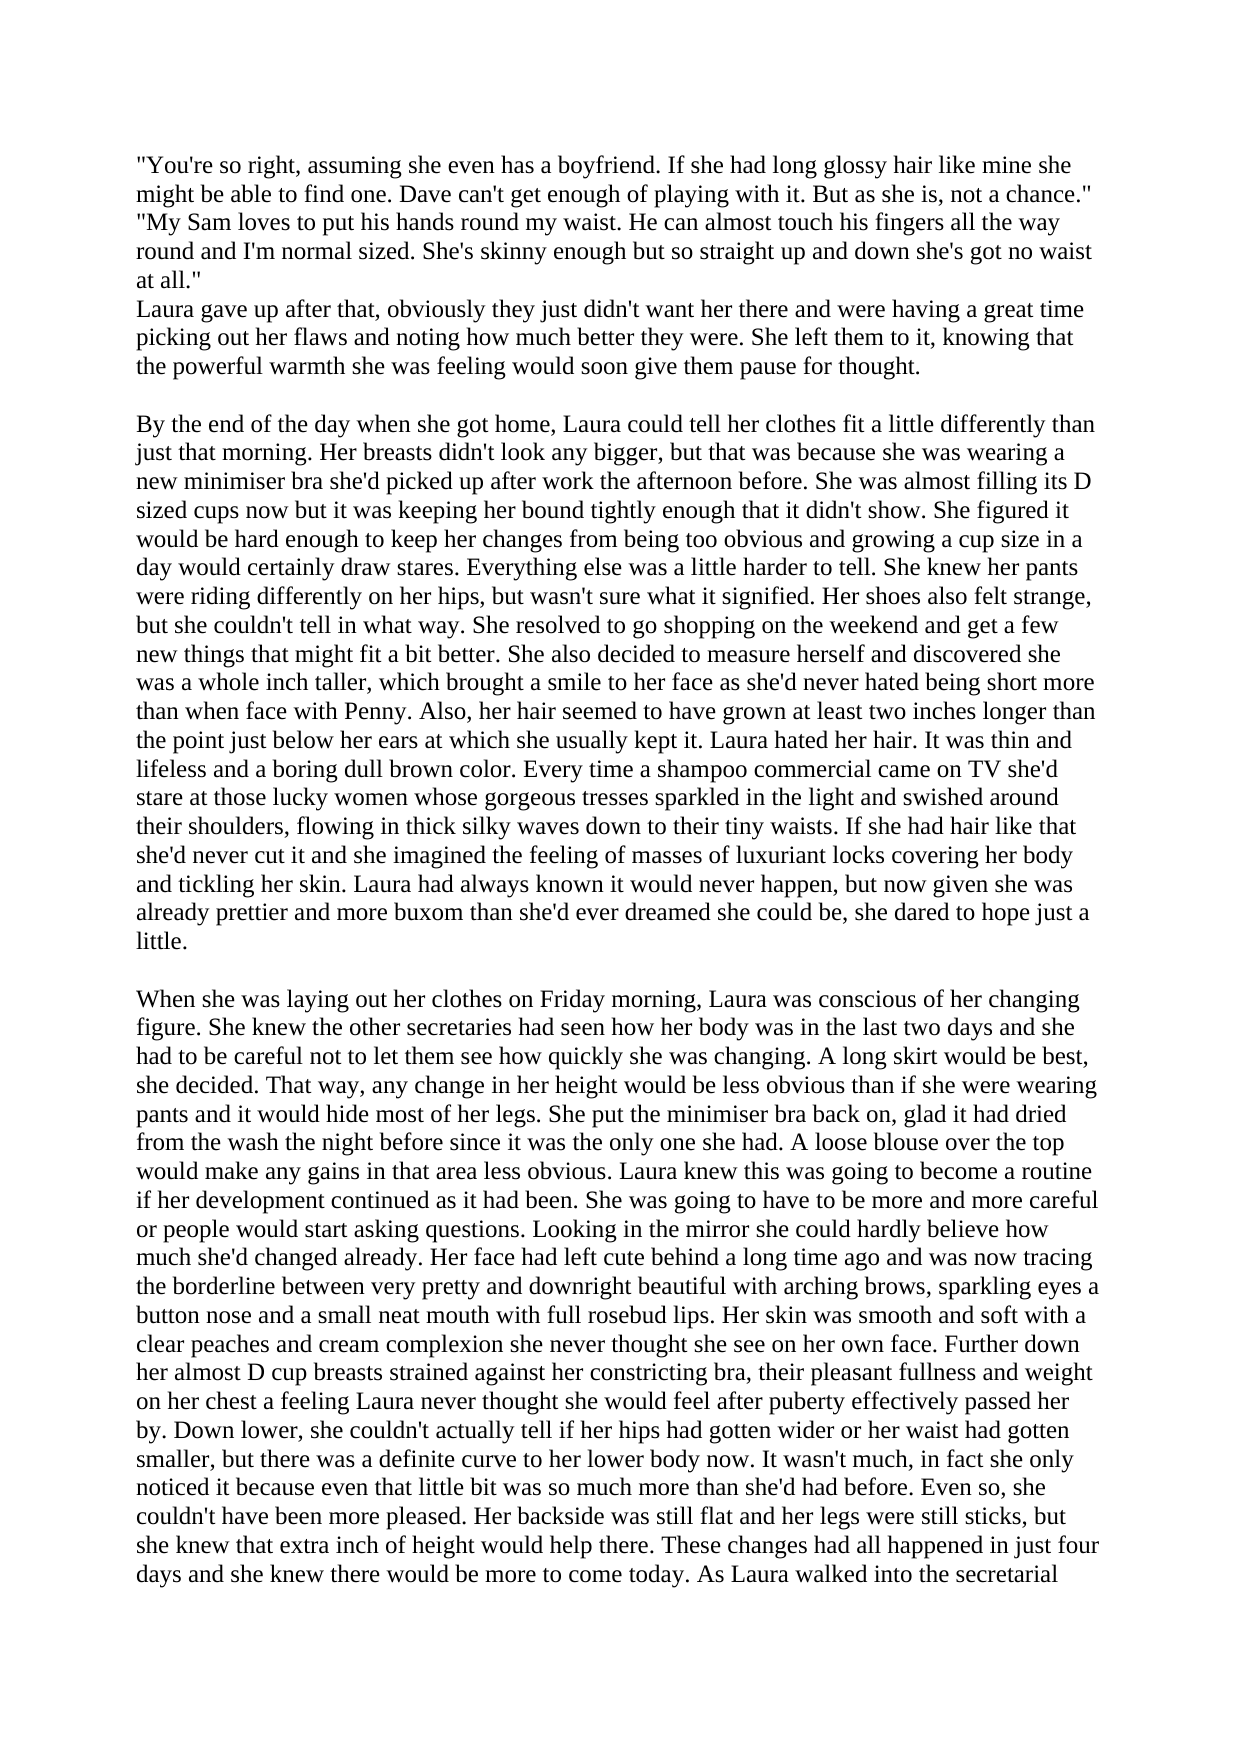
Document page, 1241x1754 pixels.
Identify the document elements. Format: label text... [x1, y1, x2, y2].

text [136, 984, 1104, 1587]
text "You're so right, assuming she even has a boyfriend. If she had long glossy hair like mine she might be able to find one. Dave can't get enough of playing with it. But as she is, not a chance." [136, 150, 1104, 207]
text "My Sam loves to put his hands round my waist. He can almost touch his fingers all the way round and I'm normal sized. She's skinny enough but so straight up and down she's got no waist at all." [136, 207, 1104, 294]
text Laura gave up after that, obviously they just didn't want her there and were having a great time picking out her flaws and noting how much better they were. She left them to it, knowing that the powerful warmth she was feeling would soon give them pause for thought. [136, 294, 1104, 380]
text By the end of the day when she got home, Laura could tell her clothes fit a little differently than just that morning. Her breasts didn't look any bigger, but that was because she was wearing a new minimiser bra she'd picked up after work the afternoon before. She was almost filling its D sized cups now but it was keeping her bound tightly enough that it didn't show. She figured it would be hard enough to keep her changes from being too obvious and growing a cup size in a day would certainly draw stares. Everything else was a little harder to tell. She knew her pants were riding differently on her hips, but wasn't sure what it signified. Her shoes also felt strange, but she couldn't tell in what way. She resolved to go shopping on the weekend and get a few new things that might fit a bit better. She also decided to measure herself and discovered she was a whole inch taller, which brought a smile to her face as she'd never hated being short more than when face with Penny. Also, her hair seemed to have grown at least two inches longer than the point just below her ears at which she usually kept it. Laura hated her hair. It was thin and lifeless and a boring dull brown color. Every time a shampoo commercial came on TV she'd stare at those lucky women whose gorgeous tresses sparkled in the light and swished around their shoulders, flowing in thick silky waves down to their tiny waists. If she had hair like that she'd never cut it and she imagined the feeling of masses of luxuriant locks covering her body and tickling her skin. Laura had always known it would never happen, but now given she was already prettier and more buxom than she'd ever dreamed she could be, she dared to hope just a little. [136, 409, 1104, 955]
